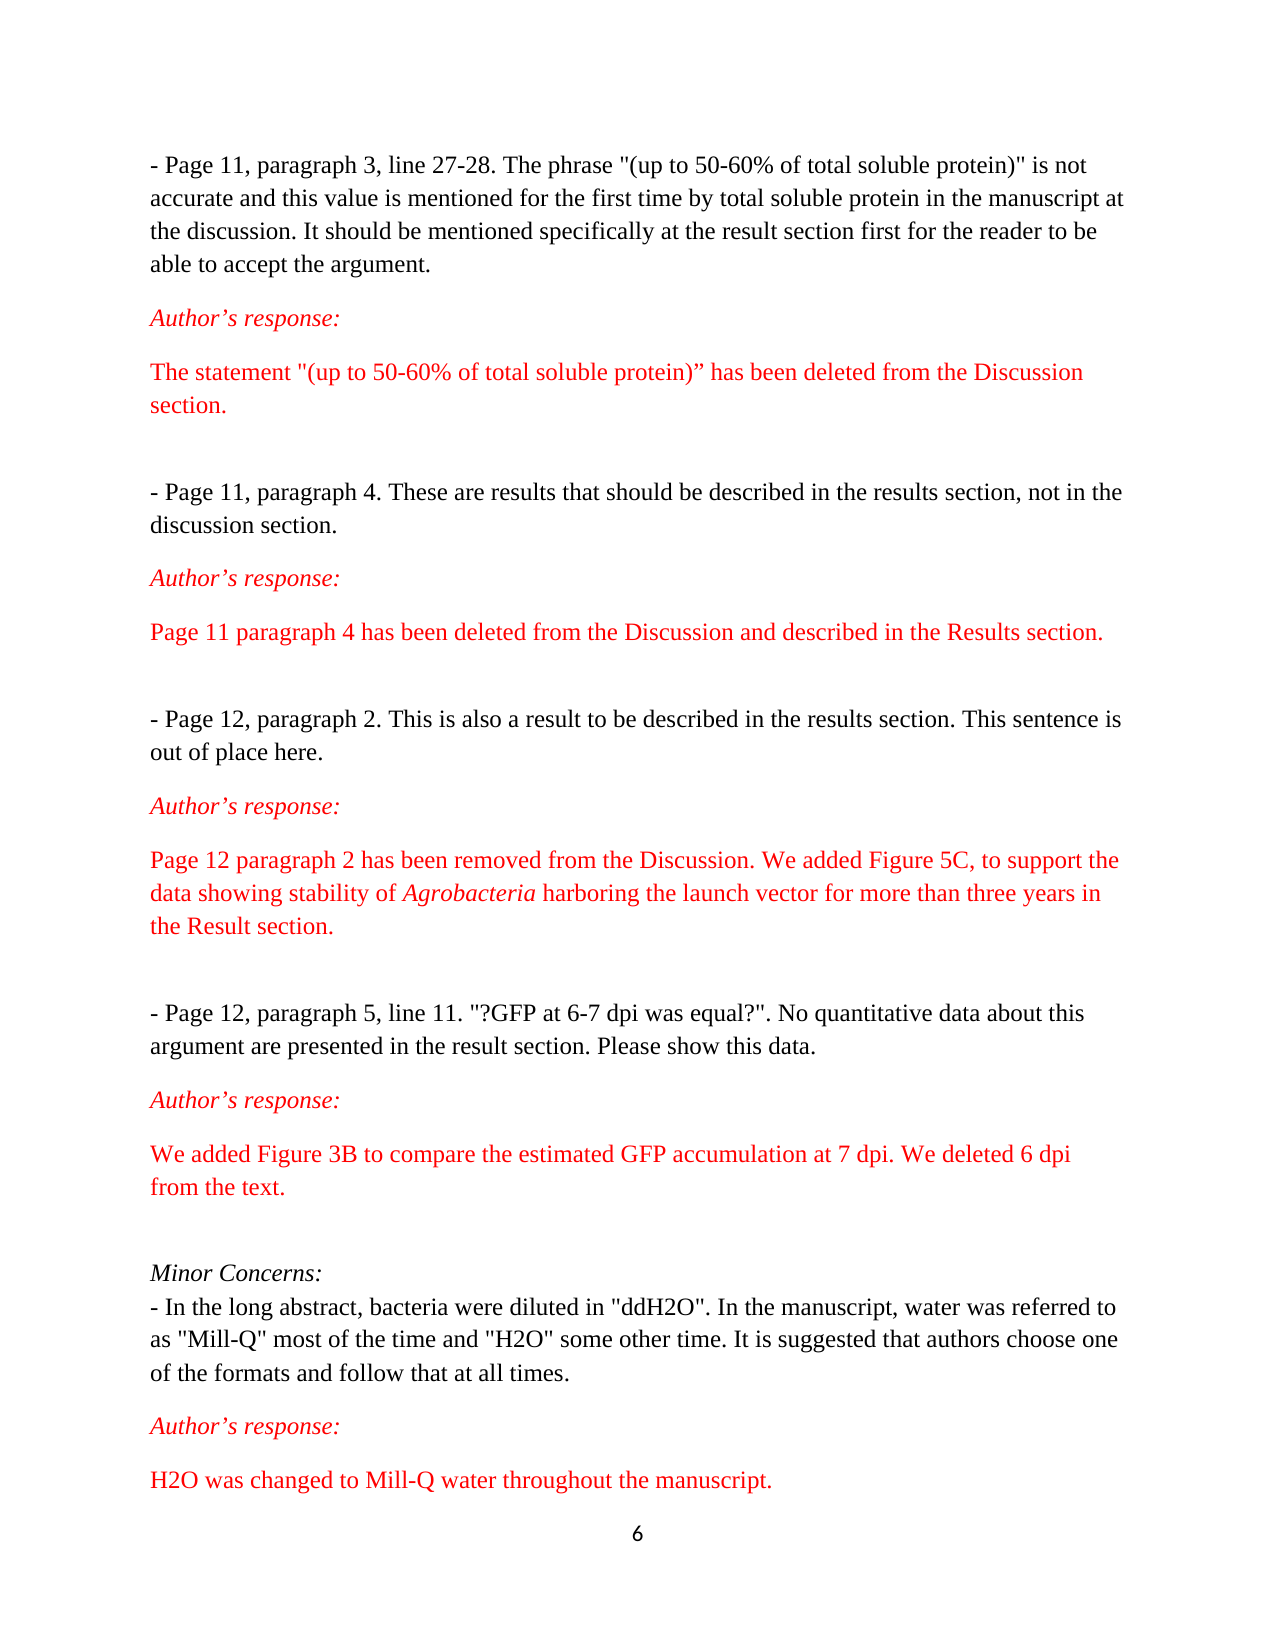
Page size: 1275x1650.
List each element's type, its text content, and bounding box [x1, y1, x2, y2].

text Author’s response: [150, 1085, 1125, 1113]
text We added Figure 3B to compare the estimated GFP accumulation at 7 dpi. We deleted 6 dpi from the text. [150, 1139, 1125, 1200]
text The statement "(up to 50-60% of total soluble protein)” has been deleted from the Discussion section. [150, 357, 1125, 418]
text Author’s response: [150, 563, 1125, 592]
text - Page 12, paragraph 2. This is also a result to be described in the results section. This sentence is out of place here. [150, 671, 1125, 766]
text - Page 11, paragraph 4. These are results that should be described in the results section, not in the discussion section. [150, 444, 1125, 538]
text Author’s response: [150, 303, 1125, 332]
text H2O was changed to Mill-Q water throughout the manuscript. [150, 1465, 1125, 1494]
text Author’s response: [150, 1411, 1125, 1440]
text Author’s response: [150, 791, 1125, 820]
text Page 12 paragraph 2 has been removed from the Discussion. We added Figure 5C, to support the data showing stability of Agrobacteria harboring the launch vector for more than three years in the Result section. [150, 845, 1125, 940]
text Page 11 paragraph 4 has been deleted from the Discussion and described in the Results section. [150, 617, 1125, 646]
text Minor Concerns: - In the long abstract, bacteria were diluted in "ddH2O". In the manuscript, water was referred to as "Mill-Q" most of the time and "H2O" some other time. It is suggested that authors choose one of the formats and follow that at all times. [150, 1226, 1125, 1386]
text - Page 12, paragraph 5, line 11. "?GFP at 6-7 dpi was equal?". No quantitative data about this argument are presented in the result section. Please show this data. [150, 965, 1125, 1060]
text - Page 11, paragraph 3, line 27-28. The phrase "(up to 50-60% of total soluble protein)" is not accurate and this value is mentioned for the first time by total soluble protein in the manuscript at the discussion. It should be mentioned specifically at the result section first for the reader to be able to accept the argument. [150, 150, 1125, 278]
